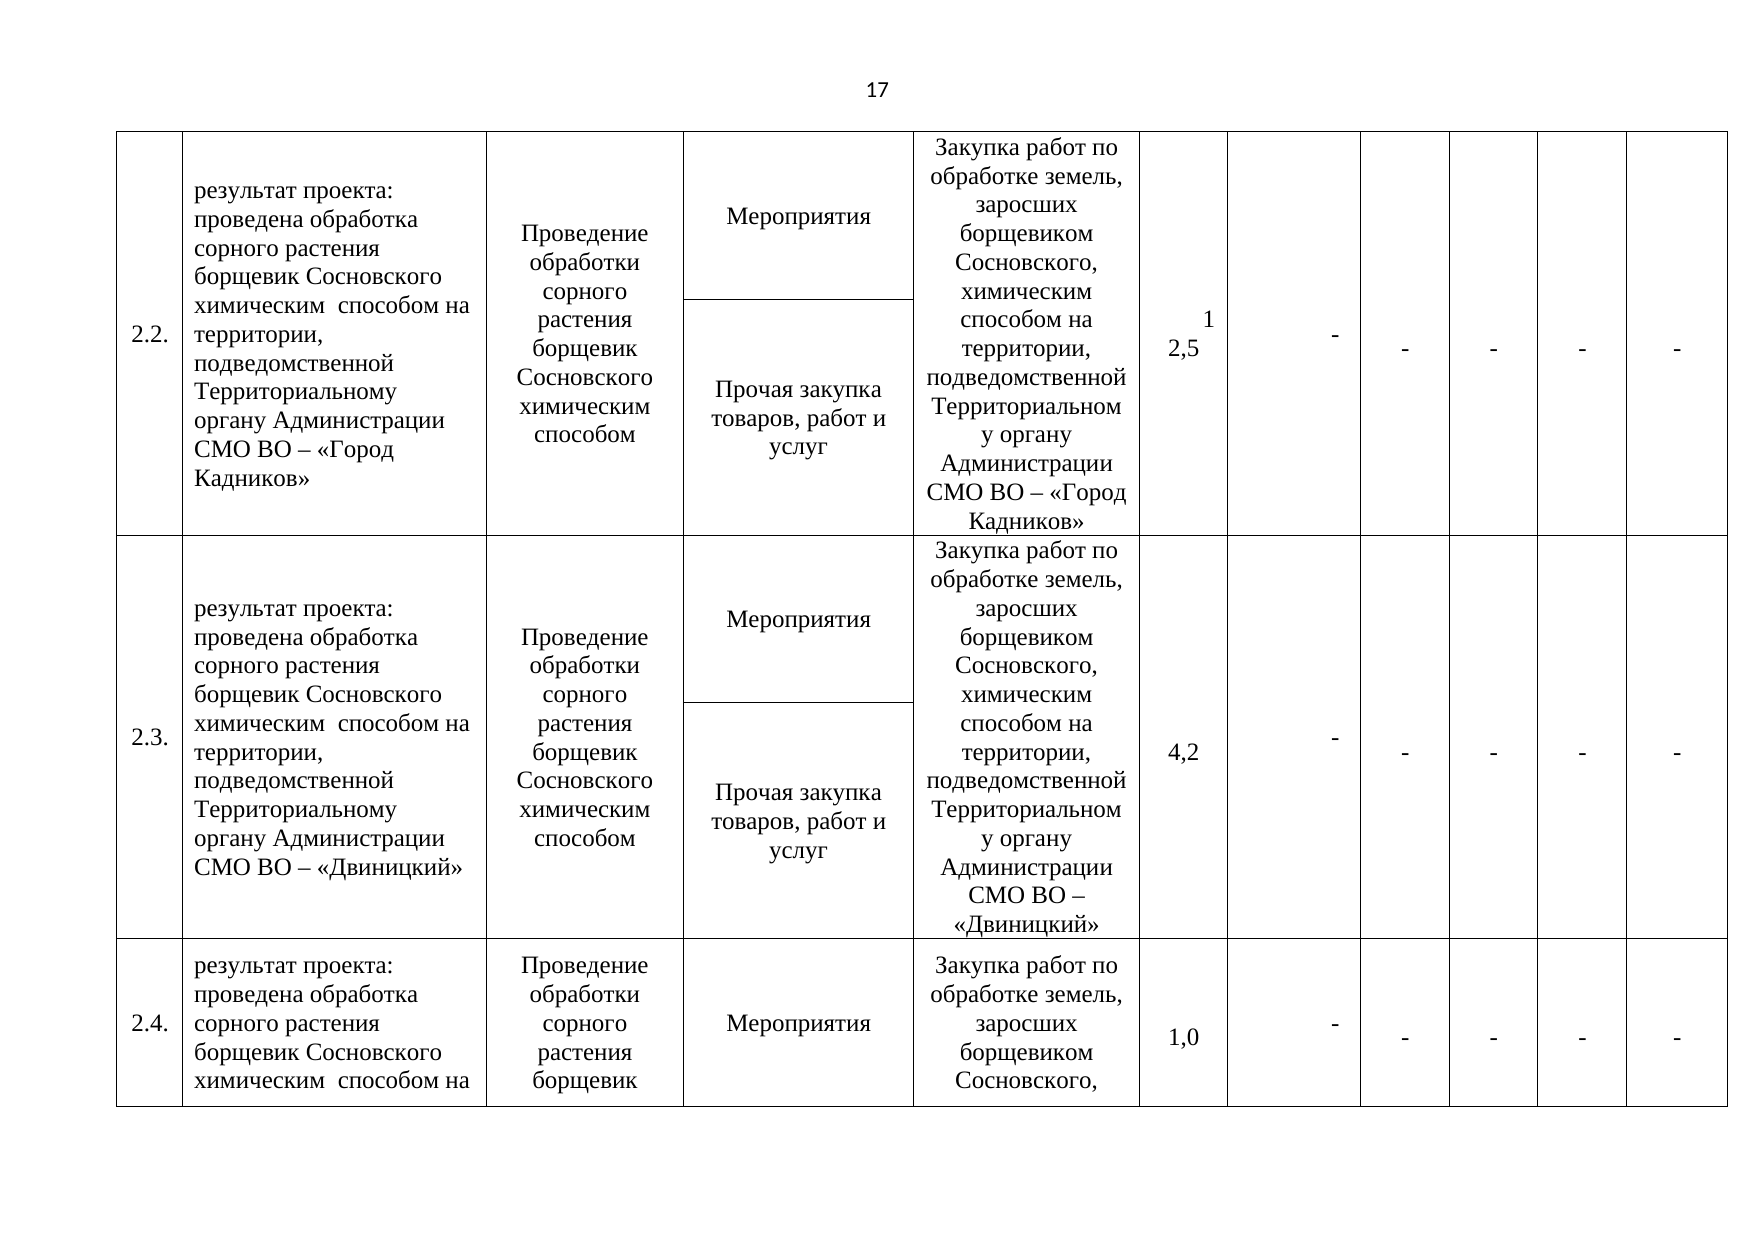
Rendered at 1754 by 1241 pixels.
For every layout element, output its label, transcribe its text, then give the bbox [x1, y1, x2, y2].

table_cell - [1361, 132, 1449, 534]
table_cell - [1361, 536, 1449, 938]
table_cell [487, 132, 683, 534]
table_cell результат проекта: проведена обработка сорного растения борщевик Сосновского химическим способом на территории, подведомственной Территориальному органу Администрации СМО ВО – «Двиницкий» [183, 536, 486, 938]
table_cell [487, 939, 683, 1106]
table_cell результат проекта: проведена обработка сорного растения борщевик Сосновского химическим способом на территории, подведомственной Территориальному органу Администрации СМО ВО – «Город Кадников» [183, 132, 486, 534]
table_cell Прочая закупка товаров, работ и услуг [684, 300, 913, 534]
table_cell Мероприятия [684, 536, 913, 702]
table_cell 2.4. [117, 939, 182, 1106]
table_cell Прочая закупка товаров, работ и услуг [684, 703, 913, 938]
table_cell - [1450, 132, 1537, 534]
table_cell - [1538, 132, 1626, 534]
table_cell Мероприятия [684, 939, 913, 1106]
table_cell - [1627, 939, 1727, 1106]
table_cell - [1627, 536, 1727, 938]
table_cell - [1228, 939, 1360, 1106]
table_cell - [1538, 536, 1626, 938]
table_cell Закупка работ по обработке земель, заросших борщевиком Сосновского, химическим способом на территории, подведомственной Территориальному органу Администрации СМО ВО – «Двиницкий» [914, 536, 1139, 938]
table_cell 1,0 [1140, 939, 1227, 1106]
table_cell 4,2 [1140, 536, 1227, 938]
table_cell 12,5 [1140, 132, 1227, 534]
table_cell - [1450, 939, 1537, 1106]
table_cell Мероприятия [684, 132, 913, 299]
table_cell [914, 939, 1139, 1106]
table_cell Закупка работ по обработке земель, заросших борщевиком Сосновского, химическим способом на территории, подведомственной Территориальному органу Администрации СМО ВО – «Город Кадников» [914, 132, 1139, 534]
table_cell 2.2. [117, 132, 182, 534]
table_cell - [1450, 536, 1537, 938]
table_cell Проведение обработки сорного растения борщевик Сосновского химическим способом [487, 536, 683, 938]
table_cell 2.3. [117, 536, 182, 938]
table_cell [183, 939, 486, 1106]
table_cell - [1538, 939, 1626, 1106]
table_cell - [1228, 536, 1360, 938]
table_cell - [1361, 939, 1449, 1106]
table_cell - [1627, 132, 1727, 534]
table_cell - [1228, 132, 1360, 534]
